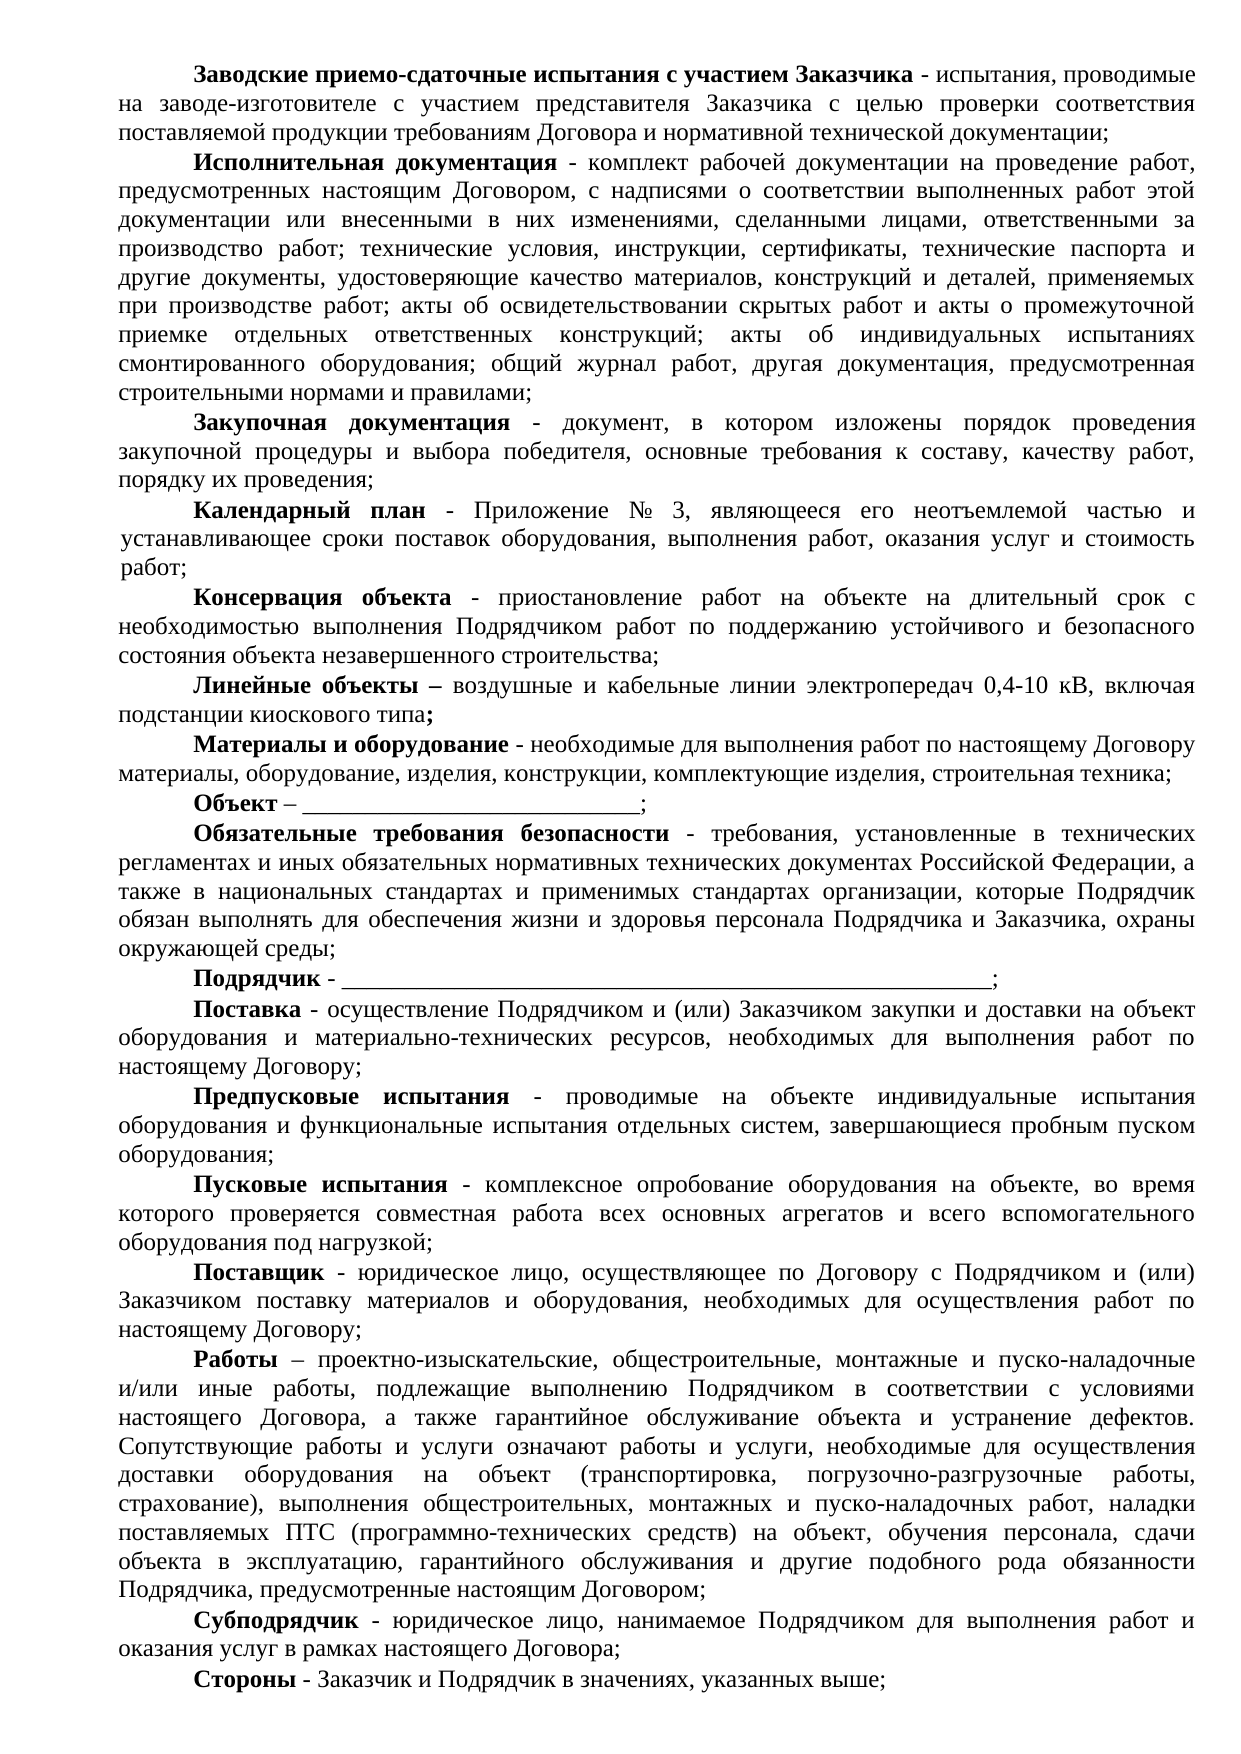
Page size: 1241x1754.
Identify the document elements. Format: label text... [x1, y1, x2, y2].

text Стороны - Заказчик и Подрядчик в значениях, указанных выше; [118, 1664, 1196, 1692]
text Материалы и оборудование - необходимые для выполнения работ по настоящему Договору материалы, оборудование, изделия, конструкции, комплектующие изделия, строительная техника; [118, 729, 1196, 787]
text Субподрядчик - юридическое лицо, нанимаемое Подрядчиком для выполнения работ и оказания услуг в рамках настоящего Договора; [118, 1605, 1196, 1662]
text Консервация объекта - приостановление работ на объекте на длительный срок с необходимостью выполнения Подрядчиком работ по поддержанию устойчивого и безопасного состояния объекта незавершенного строительства; [118, 582, 1196, 669]
text Объект – ___________________________; [118, 788, 1196, 817]
text Работы – проектно-изыскательские, общестроительные, монтажные и пуско-наладочные и/или иные работы, подлежащие выполнению Подрядчиком в соответствии с условиями настоящего Договора, а также гарантийное обслуживание объекта и устранение дефектов. Сопутствующие работы и услуги означают работы и услуги, необходимые для осуществления доставки оборудования на объект (транспортировка, погрузочно-разгрузочные работы, страхование), выполнения общестроительных, монтажных и пуско-наладочных работ, наладки поставляемых ПТС (программно-технических средств) на объект, обучения персонала, сдачи объекта в эксплуатацию, гарантийного обслуживания и другие подобного рода обязанности Подрядчика, предусмотренные настоящим Договором; [118, 1344, 1196, 1603]
text Обязательные требования безопасности - требования, установленные в технических регламентах и иных обязательных нормативных технических документах Российской Федерации, а также в национальных стандартах и применимых стандартах организации, которые Подрядчик обязан выполнять для обеспечения жизни и здоровья персонала Подрядчика и Заказчика, охраны окружающей среды; [118, 818, 1196, 962]
text Календарный план - Приложение № 3, являющееся его неотъемлемой частью и устанавливающее сроки поставок оборудования, выполнения работ, оказания услуг и стоимость работ; [120, 495, 1196, 581]
text Поставщик - юридическое лицо, осуществляющее по Договору с Подрядчиком и (или) Заказчиком поставку материалов и оборудования, необходимых для осуществления работ по настоящему Договору; [118, 1257, 1196, 1343]
text Исполнительная документация - комплект рабочей документации на проведение работ, предусмотренных настоящим Договором, с надписями о соответствии выполненных работ этой документации или внесенными в них изменениями, сделанными лицами, ответственными за производство работ; технические условия, инструкции, сертификаты, технические паспорта и другие документы, удостоверяющие качество материалов, конструкций и деталей, применяемых при производстве работ; акты об освидетельствовании скрытых работ и акты о промежуточной приемке отдельных ответственных конструкций; акты об индивидуальных испытаниях смонтированного оборудования; общий журнал работ, другая документация, предусмотренная строительными нормами и правилами; [118, 147, 1196, 406]
text Поставка - осуществление Подрядчиком и (или) Заказчиком закупки и доставки на объект оборудования и материально-технических ресурсов, необходимых для выполнения работ по настоящему Договору; [118, 994, 1196, 1080]
text Предпусковые испытания - проводимые на объекте индивидуальные испытания оборудования и функциональные испытания отдельных систем, завершающиеся пробным пуском оборудования; [118, 1081, 1196, 1168]
text Подрядчик - ____________________________________________________; [118, 963, 1196, 992]
text Пусковые испытания - комплексное опробование оборудования на объекте, во время которого проверяется совместная работа всех основных агрегатов и всего вспомогательного оборудования под нагрузкой; [118, 1169, 1196, 1255]
text Линейные объекты – воздушные и кабельные линии электропередач 0,4-10 кВ, включая подстанции киоскового типа; [118, 670, 1196, 728]
text Закупочная документация - документ, в котором изложены порядок проведения закупочной процедуры и выбора победителя, основные требования к составу, качеству работ, порядку их проведения; [118, 407, 1196, 493]
text Заводские приемо-сдаточные испытания с участием Заказчика - испытания, проводимые на заводе-изготовителе с участием представителя Заказчика с целью проверки соответствия поставляемой продукции требованиям Договора и нормативной технической документации; [118, 59, 1196, 145]
